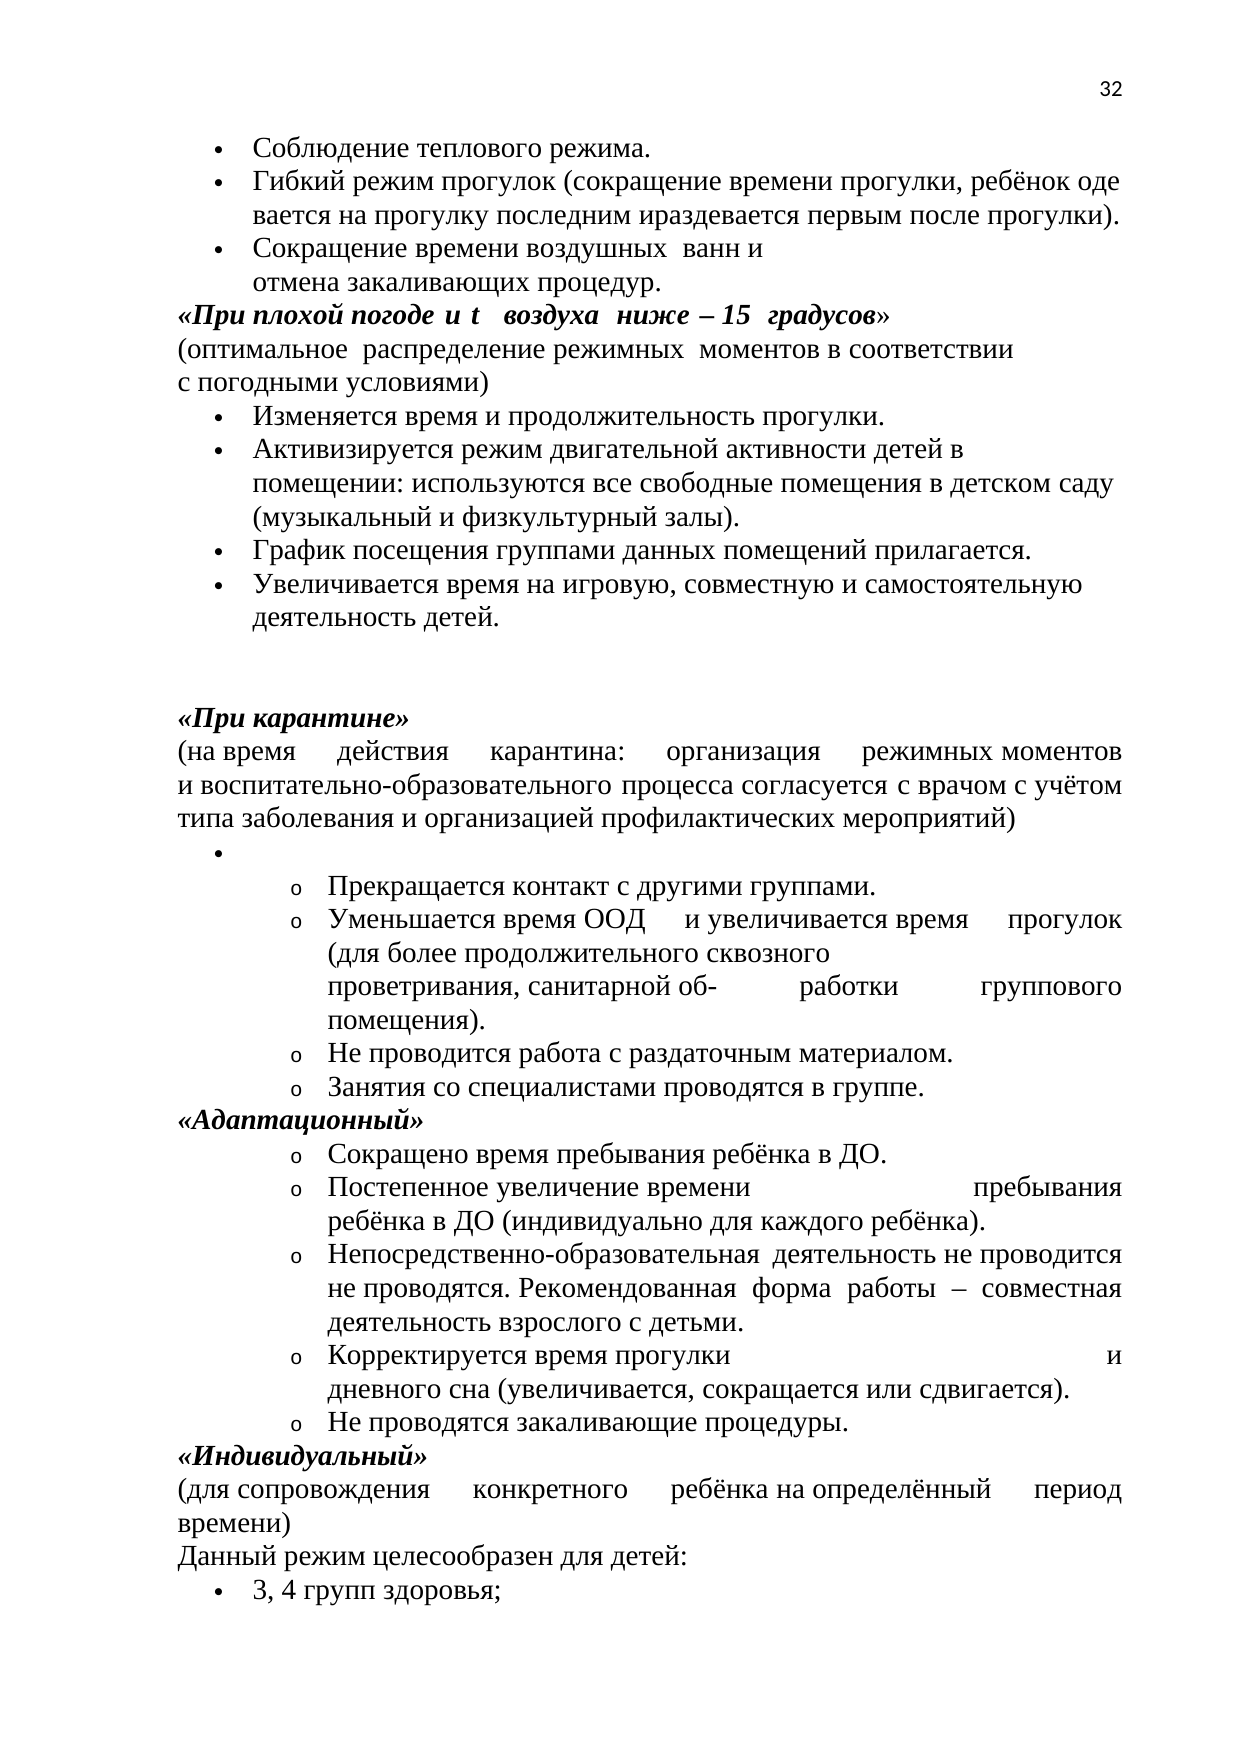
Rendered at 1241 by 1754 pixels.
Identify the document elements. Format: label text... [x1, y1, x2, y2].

list Увеличивается время на игровую, совместную и самостоятельную деятельность детей. [215, 566, 1122, 633]
list Изменяется время и продолжительность прогулки. [215, 398, 1122, 432]
list Сокращение времени воздушных ванн и отмена закаливающих процедур. [215, 230, 1122, 297]
list График посещения группами данных помещений прилагается. [215, 532, 1122, 566]
list Активизируется режим двигательной активности детей в помещении: используются все свободные помещения в детском саду (музыкальный и физкультурный залы). [215, 432, 1122, 532]
list Постепенное увеличение времени пребывания ребёнка в ДО (индивидуально для каждого ребёнка). [290, 1169, 1122, 1237]
list 3, 4 групп здоровья; [215, 1572, 1122, 1606]
text (для сопровождения конкретного ребёнка на определённый период времени) [177, 1471, 1122, 1538]
list Сокращено время пребывания ребёнка в ДО. [290, 1136, 1122, 1169]
list Корректируется время прогулки и дневного сна (увеличивается, сокращается или сдвигается). [290, 1337, 1122, 1404]
list Уменьшается время ООД и увеличивается время прогулок (для более продолжительного сквозного проветривания, санитарной об- работки группового помещения). [290, 901, 1122, 1035]
text «При карантине» [177, 700, 1122, 733]
text (оптимальное распределение режимных моментов в соответствии с погодными условиями) [177, 331, 1122, 398]
list Соблюдение теплового режима. [215, 130, 1122, 163]
text «При плохой погоде и t воздуха ниже – 15 градусов» [177, 297, 1122, 331]
text «Адаптационный» [177, 1102, 1122, 1136]
text Данный режим целесообразен для детей: [177, 1538, 1122, 1572]
text «Индивидуальный» [177, 1438, 1122, 1471]
list Непосредственно-образовательная деятельность не проводится не проводятся. Рекомендованная форма работы – совместная деятельность взрослого с детьми. [290, 1237, 1122, 1337]
list Не проводится работа с раздаточным материалом. [290, 1035, 1122, 1069]
list Гибкий режим прогулок (сокращение времени прогулки, ребёнок одевается на прогулку последним ираздевается первым после прогулки). [215, 163, 1122, 230]
list Прекращается контакт с другими группами. [290, 868, 1122, 901]
text (на время действия карантина: организация режимных моментов и воспитательно-образовательного процесса согласуется с врачом с учётом типа заболевания и организацией профилактических мероприятий) [177, 733, 1122, 834]
list Не проводятся закаливающие процедуры. [290, 1404, 1122, 1438]
list Занятия со специалистами проводятся в группе. [290, 1069, 1122, 1102]
